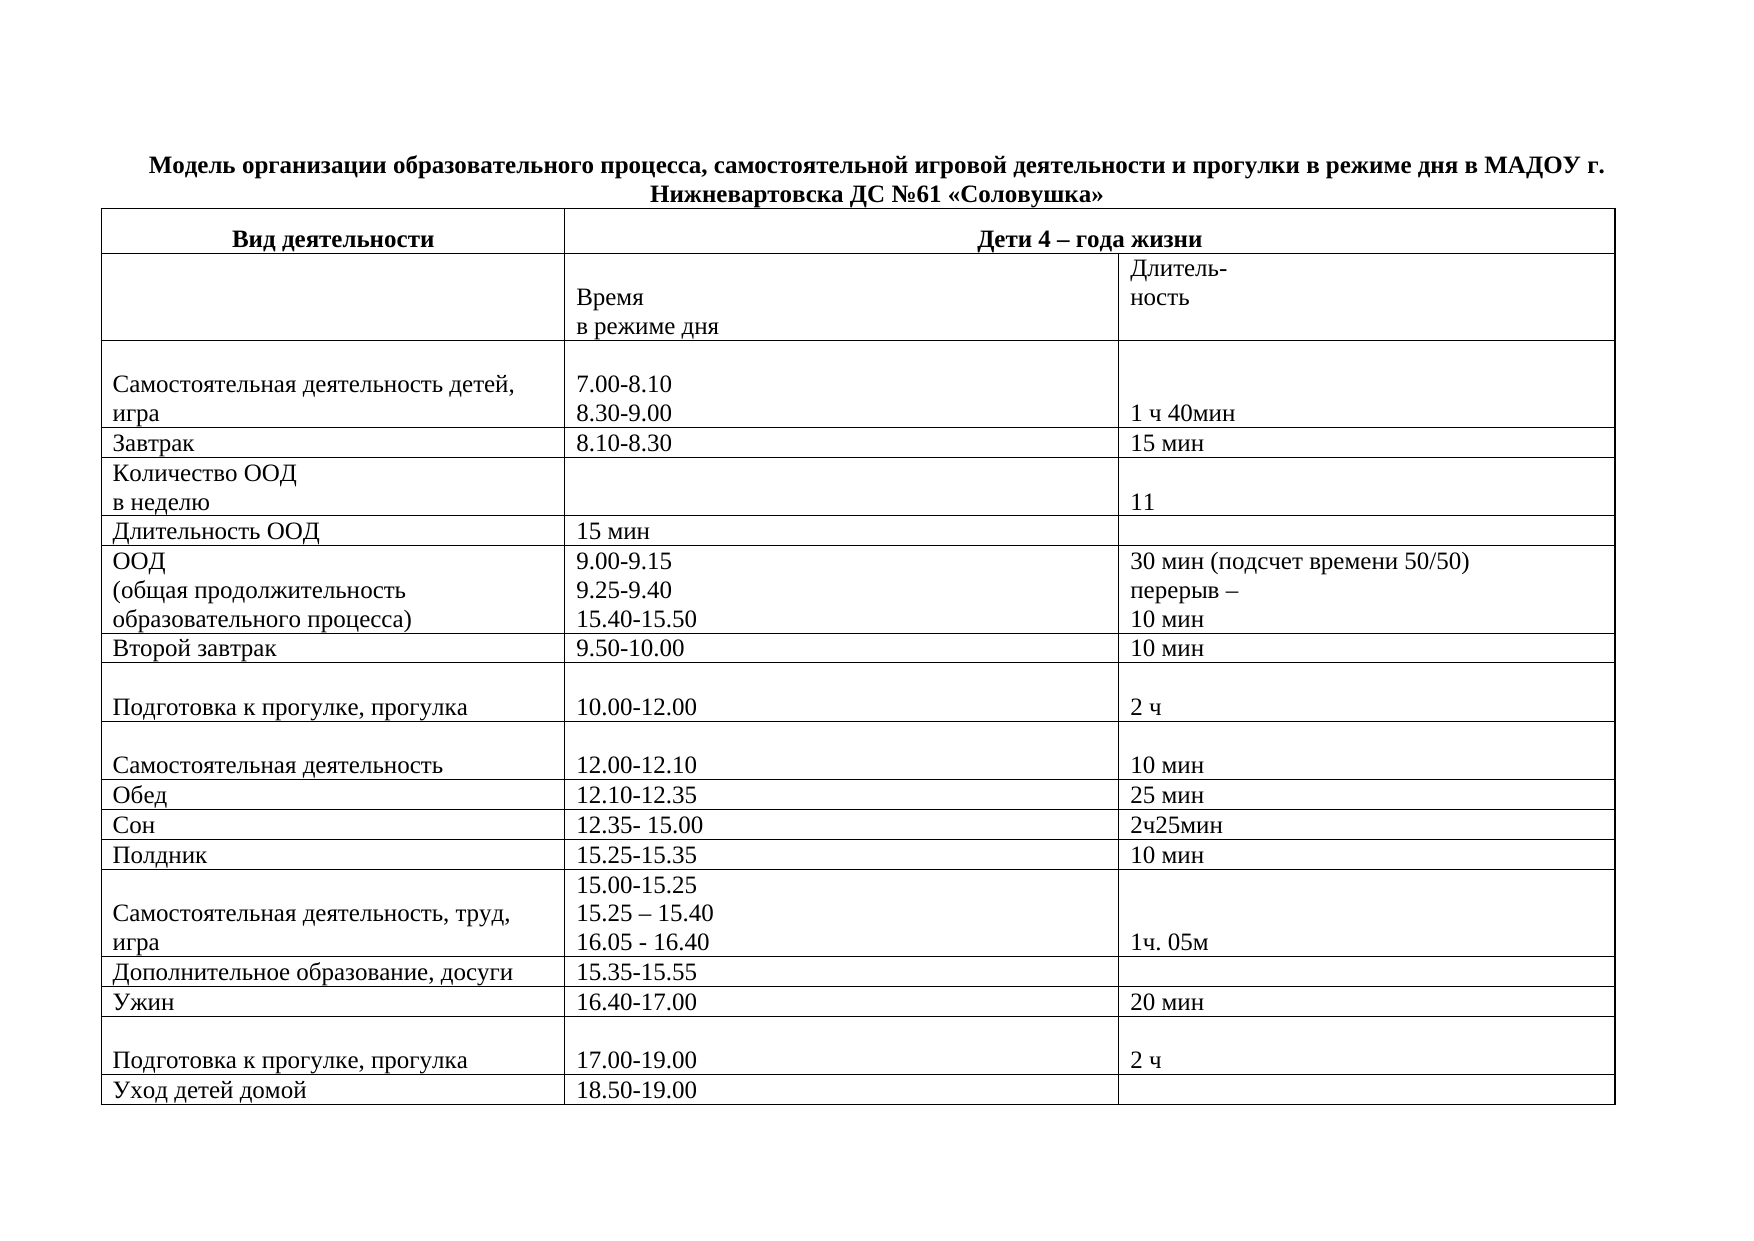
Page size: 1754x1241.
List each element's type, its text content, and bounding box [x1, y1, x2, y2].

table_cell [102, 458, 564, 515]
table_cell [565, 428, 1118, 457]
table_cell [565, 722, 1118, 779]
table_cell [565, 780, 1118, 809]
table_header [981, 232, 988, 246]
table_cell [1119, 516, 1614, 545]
text Модель организации образовательного процесса, самостоятельной игровой деятельности и прогулки в режиме дня в МАДОУ г. Нижневартовска ДС №61 «Соловушка» [112, 150, 1641, 207]
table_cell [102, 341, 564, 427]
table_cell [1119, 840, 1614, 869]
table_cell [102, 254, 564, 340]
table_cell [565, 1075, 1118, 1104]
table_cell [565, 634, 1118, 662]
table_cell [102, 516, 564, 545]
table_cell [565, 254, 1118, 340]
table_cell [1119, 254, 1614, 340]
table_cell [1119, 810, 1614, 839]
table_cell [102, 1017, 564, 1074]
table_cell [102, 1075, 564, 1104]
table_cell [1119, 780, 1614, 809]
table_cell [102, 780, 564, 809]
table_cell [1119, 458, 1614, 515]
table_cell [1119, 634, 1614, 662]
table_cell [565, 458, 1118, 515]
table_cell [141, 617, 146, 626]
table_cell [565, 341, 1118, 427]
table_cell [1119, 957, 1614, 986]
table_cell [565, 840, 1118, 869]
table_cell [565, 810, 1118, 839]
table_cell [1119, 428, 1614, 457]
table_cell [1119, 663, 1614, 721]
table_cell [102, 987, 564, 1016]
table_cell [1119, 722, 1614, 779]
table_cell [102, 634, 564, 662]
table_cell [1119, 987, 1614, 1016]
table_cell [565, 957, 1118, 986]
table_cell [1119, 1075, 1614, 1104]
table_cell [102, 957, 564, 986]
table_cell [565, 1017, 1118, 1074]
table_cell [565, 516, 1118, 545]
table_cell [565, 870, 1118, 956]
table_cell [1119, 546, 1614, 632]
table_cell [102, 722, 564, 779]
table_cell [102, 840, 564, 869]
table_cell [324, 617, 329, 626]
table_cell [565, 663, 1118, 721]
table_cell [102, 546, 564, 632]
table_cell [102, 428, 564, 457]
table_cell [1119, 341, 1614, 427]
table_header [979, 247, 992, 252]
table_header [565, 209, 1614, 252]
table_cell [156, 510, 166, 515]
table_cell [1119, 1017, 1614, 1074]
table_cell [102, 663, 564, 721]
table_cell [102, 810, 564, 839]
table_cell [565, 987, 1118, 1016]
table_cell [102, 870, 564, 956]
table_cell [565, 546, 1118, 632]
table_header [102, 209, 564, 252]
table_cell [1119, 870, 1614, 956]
